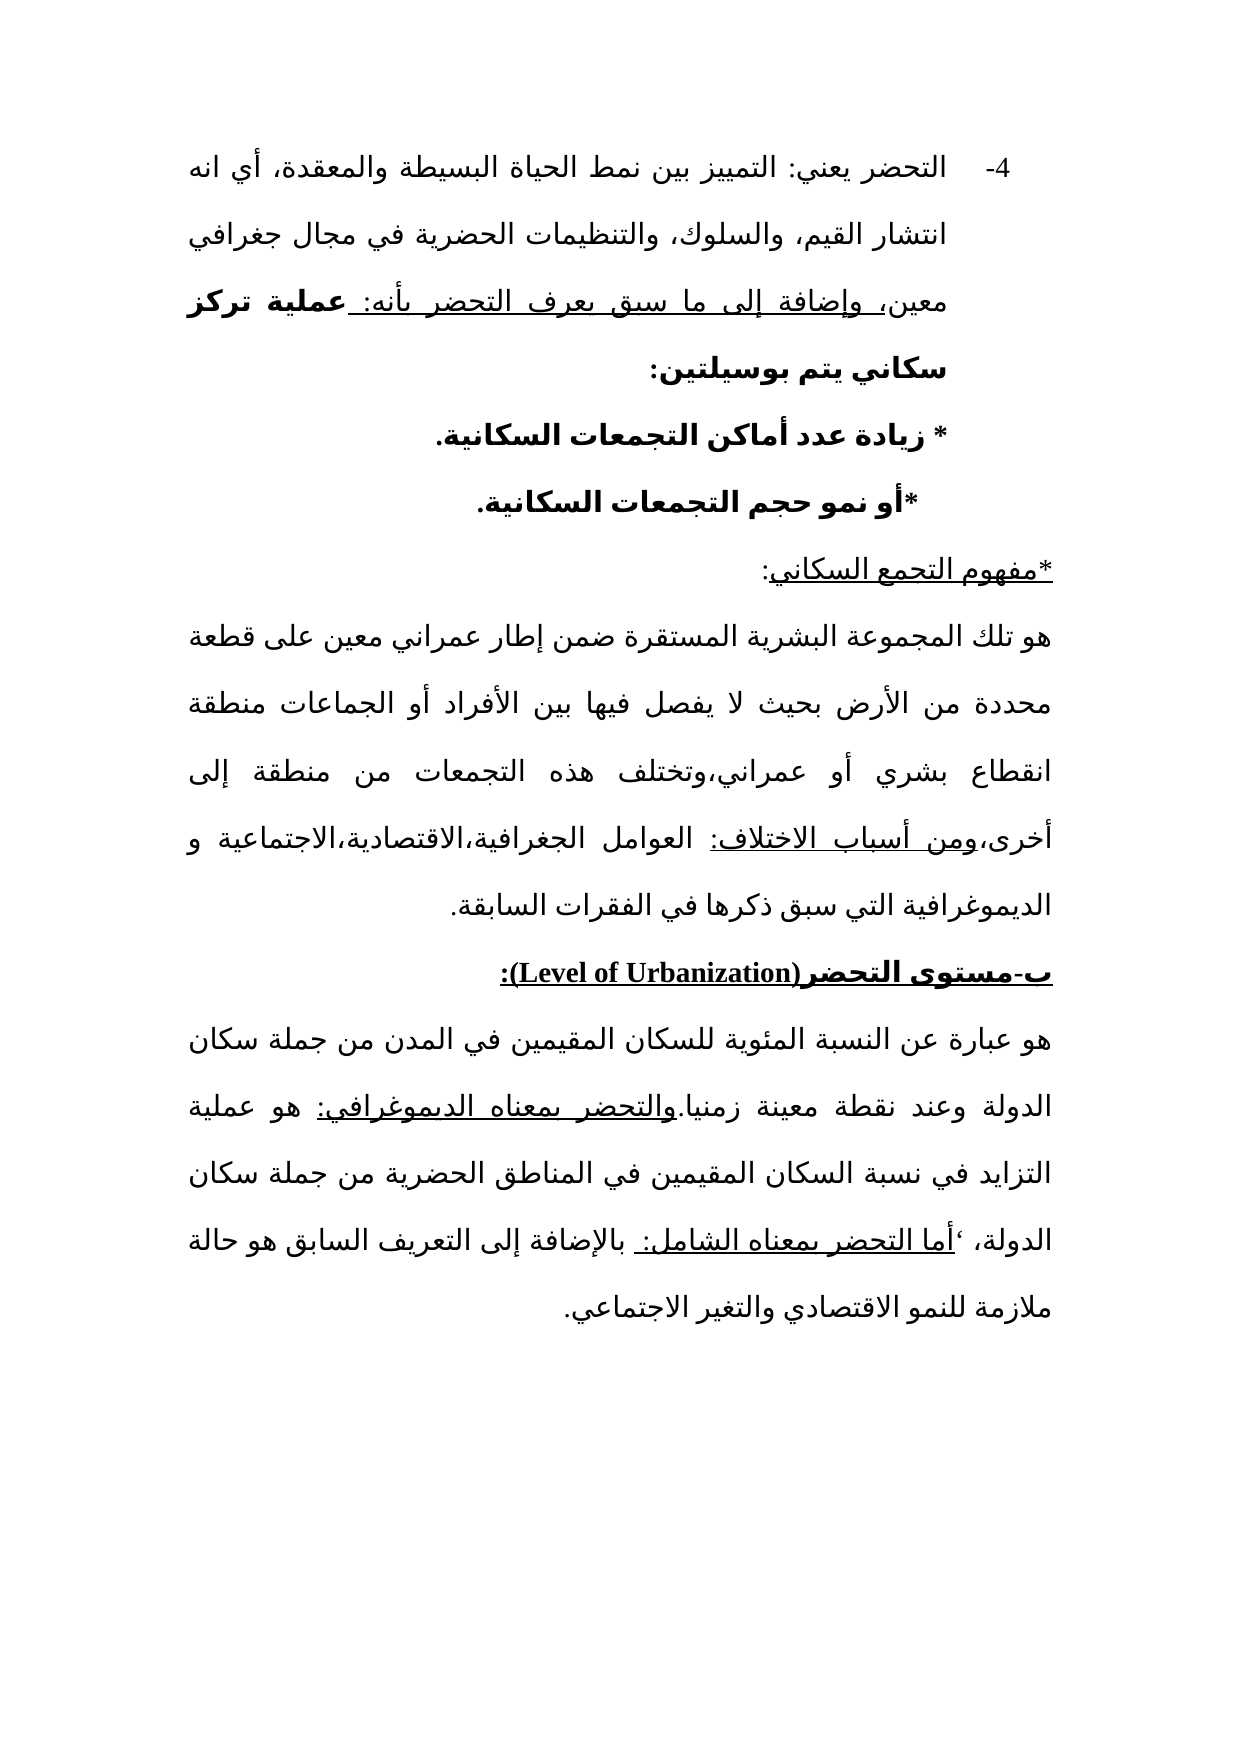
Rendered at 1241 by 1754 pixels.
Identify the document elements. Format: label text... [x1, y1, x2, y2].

list التحضر يعني: التمييز بين نمط الحياة البسيطة والمعقدة، أي انه انتشار القيم، والسلوك، والتنظيمات الحضرية في مجال جغرافي معين، وإضافة إلى ما سبق يعرف التحضر بأنه: عملية تركز سكاني يتم بوسيلتين: [187, 150, 986, 385]
text *مفهوم التجمع السكاني: [187, 552, 1053, 586]
text هو تلك المجموعة البشرية المستقرة ضمن إطار عمراني معين على قطعة محددة من الأرض بحيث لا يفصل فيها بين الأفراد أو الجماعات منطقة انقطاع بشري أو عمراني،وتختلف هذه التجمعات من منطقة إلى أخرى،ومن أسباب الاختلاف: العوامل الجغرافية،الاقتصادية،الاجتماعية و الديموغرافية التي سبق ذكرها في الفقرات السابقة. [187, 619, 1053, 921]
text *أو نمو حجم التجمعات السكانية. [187, 485, 948, 519]
text * زيادة عدد أماكن التجمعات السكانية. [187, 418, 948, 452]
text ب-مستوى التحضر(Level of Urbanization): [187, 955, 1053, 988]
text هو عبارة عن النسبة المئوية للسكان المقيمين في المدن من جملة سكان الدولة وعند نقطة معينة زمنيا.والتحضر بمعناه الديموغرافي: هو عملية التزايد في نسبة السكان المقيمين في المناطق الحضرية من جملة سكان الدولة، ‘أما التحضر بمعناه الشامل: بالإضافة إلى التعريف السابق هو حالة ملازمة للنمو الاقتصادي والتغير الاجتماعي. [187, 1022, 1053, 1324]
